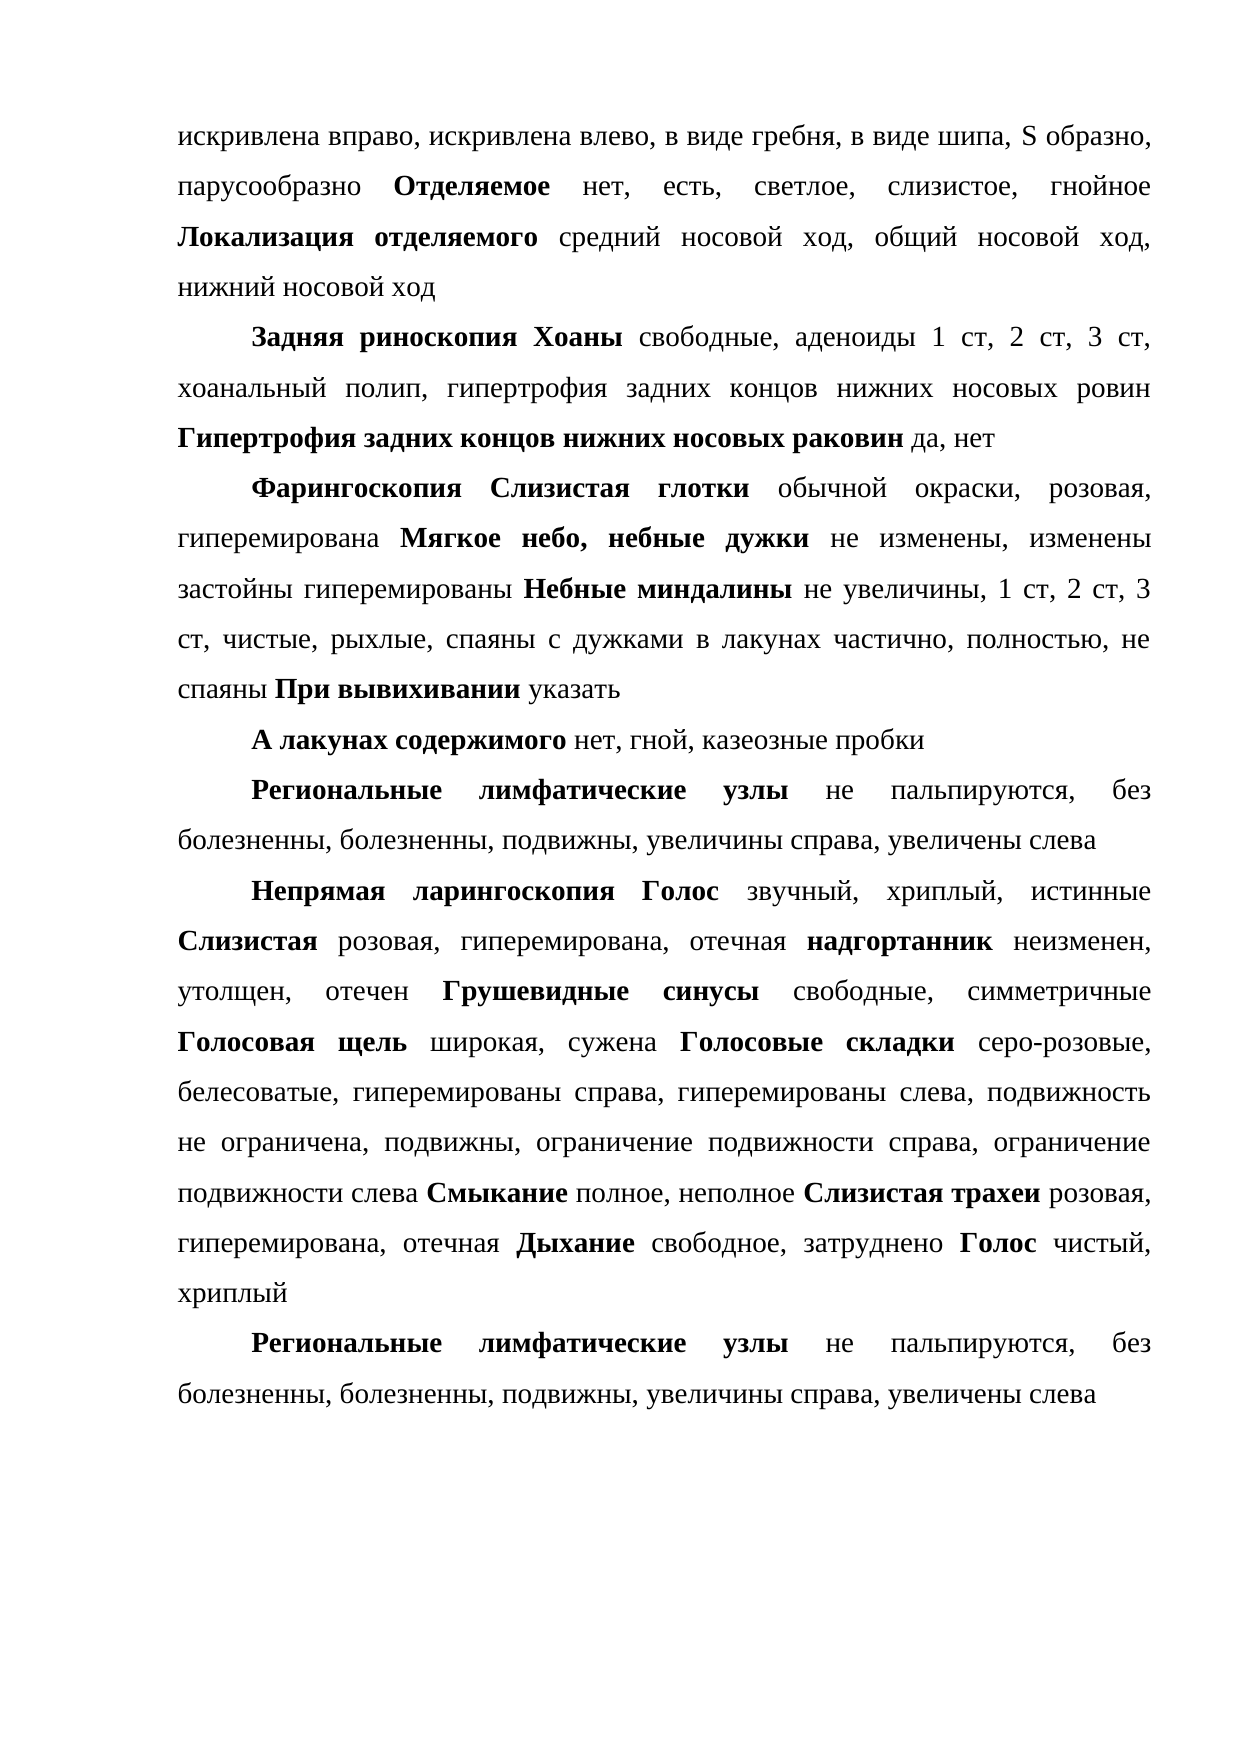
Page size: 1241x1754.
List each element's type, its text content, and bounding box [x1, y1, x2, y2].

text Региональные лимфатические узлы не пальпируются, без болезненны, болезненны, подвижны, увеличины справа, увеличены слева [177, 772, 1152, 856]
text А лакунах содержимого нет, гной, казеозные пробки [177, 722, 1152, 755]
text Непрямая ларингоскопия Голос звучный, хриплый, истинные Слизистая розовая, гиперемирована, отечная надгортанник неизменен, утолщен, отечен Грушевидные синусы свободные, симметричные Голосовая щель широкая, сужена Голосовые складки серо-розовые, белесоватые, гиперемированы справа, гиперемированы слева, подвижность не ограничена, подвижны, ограничение подвижности справа, ограничение подвижности слева Смыкание полное, неполное Слизистая трахеи розовая, гиперемирована, отечная Дыхание свободное, затруднено Голос чистый, хриплый [177, 873, 1152, 1309]
text Региональные лимфатические узлы не пальпируются, без болезненны, болезненны, подвижны, увеличины справа, увеличены слева [177, 1326, 1152, 1409]
text Задняя риноскопия Хоаны свободные, аденоиды 1 ст, 2 ст, 3 ст, хоанальный полип, гипертрофия задних концов нижних носовых ровин Гипертрофия задних концов нижних носовых раковин да, нет [177, 319, 1152, 453]
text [177, 118, 1152, 303]
text Фарингоскопия Слизистая глотки обычной окраски, розовая, гиперемирована Мягкое небо, небные дужки не изменены, изменены застойны гиперемированы Небные миндалины не увеличины, 1 ст, 2 ст, 3 ст, чистые, рыхлые, спаяны с дужками в лакунах частично, полностью, не спаяны При вывихивании указать [177, 470, 1152, 705]
